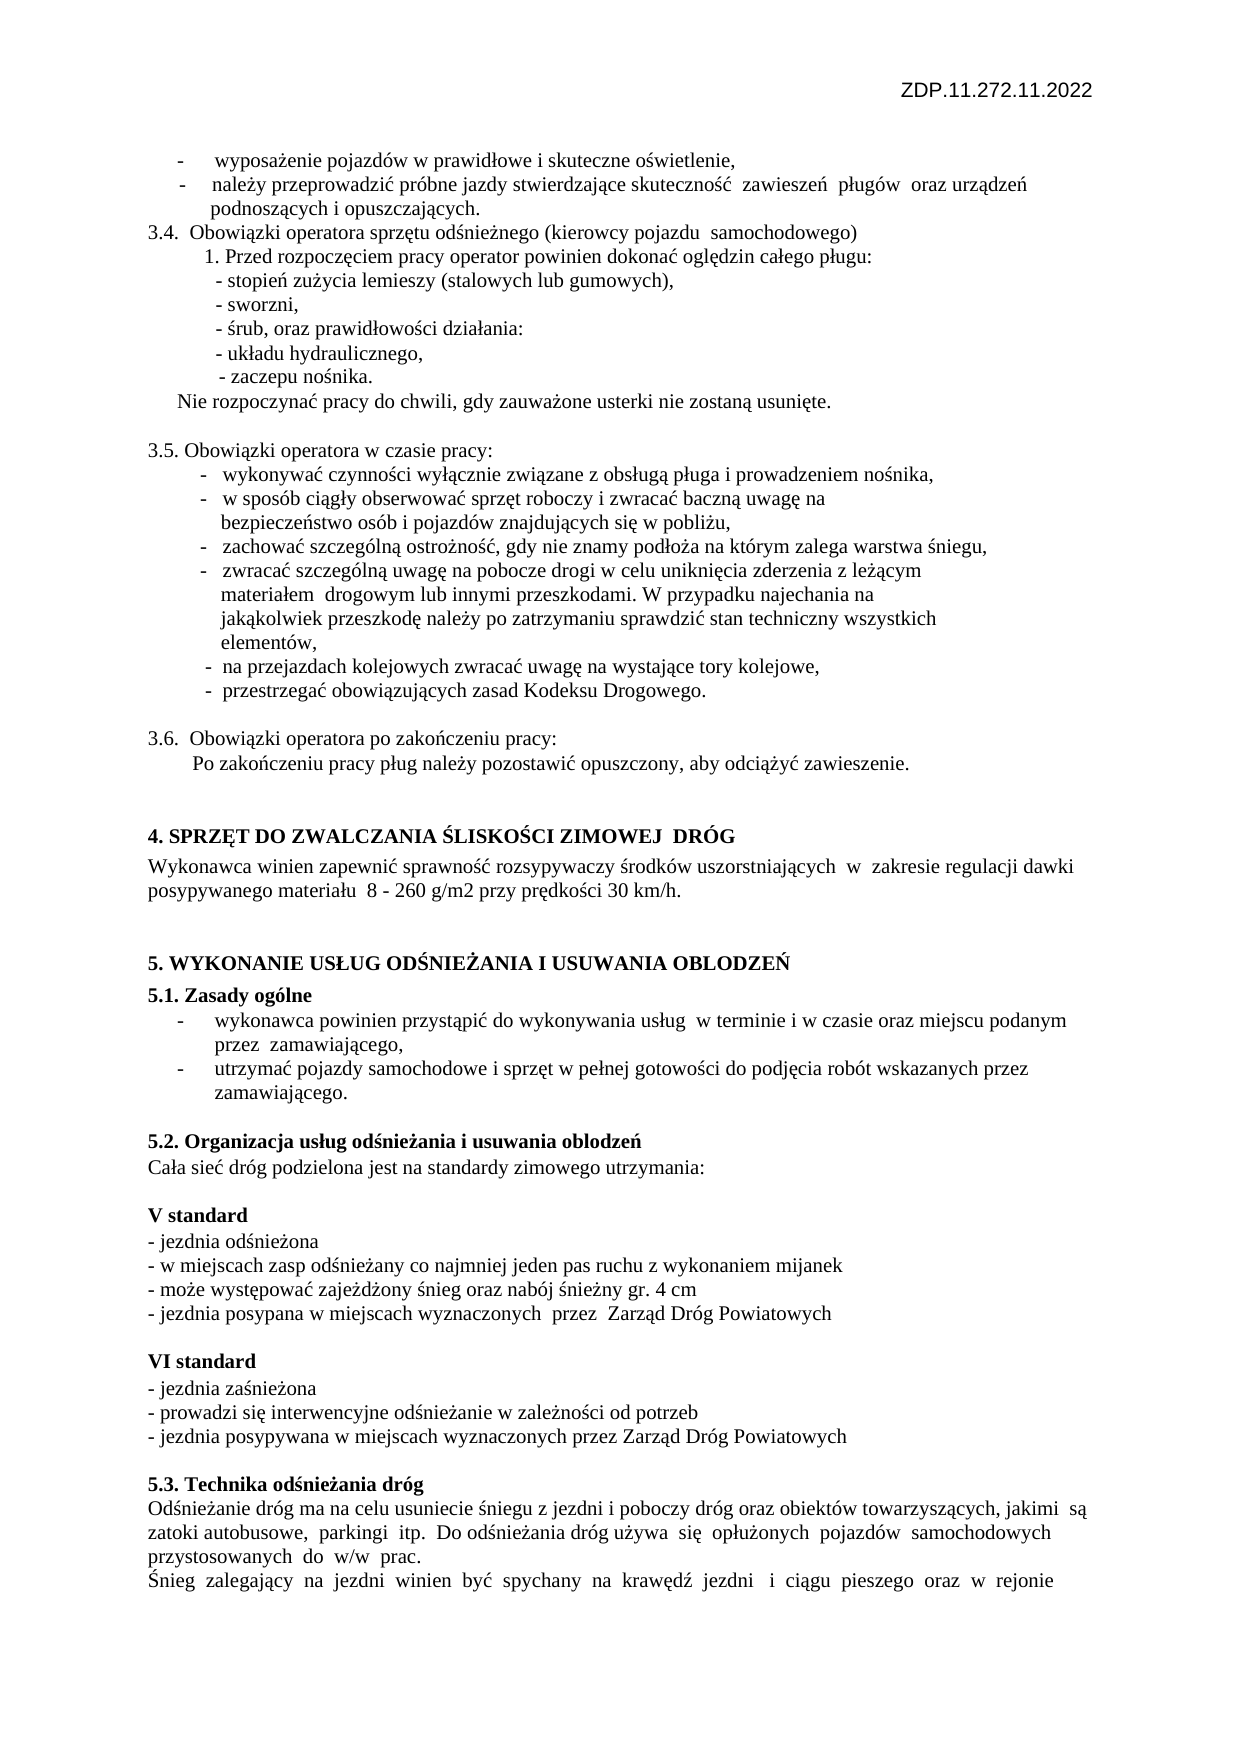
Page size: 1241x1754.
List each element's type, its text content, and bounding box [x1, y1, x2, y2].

text Po zakończeniu pracy pług należy pozostawić opuszczony, aby odciążyć zawieszenie. [192, 750, 1051, 774]
text bezpieczeństwo osób i pojazdów znajdujących się w pobliżu, [148, 510, 1093, 534]
text - stopień zużycia lemieszy (stalowych lub gumowych), [148, 268, 1093, 292]
text Odśnieżanie dróg ma na celu usuniecie śniegu z jezdni i poboczy dróg oraz obiektów towarzyszących, jakimi są zatoki autobusowe, parkingi itp. Do odśnieżania dróg używa się opłużonych pojazdów samochodowych przystosowanych do w/w prac. [148, 1496, 1092, 1568]
text - w sposób ciągły obserwować sprzęt roboczy i zwracać baczną uwagę na [148, 486, 1093, 510]
text VI standard [148, 1349, 1093, 1373]
text - układu hydraulicznego, [148, 340, 1093, 364]
list wykonawca powinien przystąpić do wykonywania usług w terminie i w czasie oraz miejscu podanym przez zamawiającego, [177, 1007, 1093, 1056]
text - zaczepu nośnika. [177, 364, 1093, 388]
text jakąkolwiek przeszkodę należy po zatrzymaniu sprawdzić stan techniczny wszystkich [148, 606, 1093, 630]
text - zwracać szczególną uwagę na pobocze drogi w celu uniknięcia zderzenia z leżącym [148, 558, 1093, 582]
text 1. Przed rozpoczęciem pracy operator powinien dokonać oględzin całego pługu: [204, 244, 1093, 268]
text 5.2. Organizacja usług odśnieżania i usuwania oblodzeń [148, 1129, 1093, 1153]
text Cała sieć dróg podzielona jest na standardy zimowego utrzymania: [148, 1155, 1093, 1179]
list wyposażenie pojazdów w prawidłowe i skuteczne oświetlenie, [177, 148, 1093, 172]
text - w miejscach zasp odśnieżany co najmniej jeden pas ruchu z wykonaniem mijanek [148, 1253, 1093, 1277]
text - jezdnia posypywana w miejscach wyznaczonych przez Zarząd Dróg Powiatowych [148, 1424, 1093, 1448]
text - sworzni, [148, 292, 1093, 316]
text - jezdnia posypana w miejscach wyznaczonych przez Zarząd Dróg Powiatowych [148, 1301, 1093, 1325]
text 5. WYKONANIE USŁUG ODŚNIEŻANIA I USUWANIA OBLODZEŃ [148, 951, 1093, 975]
text - śrub, oraz prawidłowości działania: [148, 316, 1093, 340]
text 3.4. Obowiązki operatora sprzętu odśnieżnego (kierowcy pojazdu samochodowego) [148, 220, 1051, 244]
text - na przejazdach kolejowych zwracać uwagę na wystające tory kolejowe, [148, 654, 1093, 678]
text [148, 1568, 1093, 1592]
text podnoszących i opuszczających. [148, 196, 1093, 220]
text 3.5. Obowiązki operatora w czasie pracy: [148, 438, 1093, 462]
text Wykonawca winien zapewnić sprawność rozsypywaczy środków uszorstniających w zakresie regulacji dawki posypywanego materiału 8 - 260 g/m2 przy prędkości 30 km/h. [148, 854, 1093, 902]
text - należy przeprowadzić próbne jazdy stwierdzające skuteczność zawieszeń pługów oraz urządzeń [148, 172, 1093, 196]
text elementów, [148, 630, 1093, 654]
text 4. SPRZĘT DO ZWALCZANIA ŚLISKOŚCI ZIMOWEJ DRÓG [148, 823, 1093, 848]
text - może występować zajeżdżony śnieg oraz nabój śnieżny gr. 4 cm [148, 1277, 1093, 1301]
text V standard [148, 1203, 1093, 1227]
text - prowadzi się interwencyjne odśnieżanie w zależności od potrzeb [148, 1400, 1093, 1424]
text - jezdnia odśnieżona [148, 1229, 1093, 1253]
text 5.1. Zasady ogólne [148, 983, 1093, 1007]
text - przestrzegać obowiązujących zasad Kodeksu Drogowego. [148, 678, 1093, 702]
list utrzymać pojazdy samochodowe i sprzęt w pełnej gotowości do podjęcia robót wskazanych przez zamawiającego. [177, 1056, 1093, 1104]
text 5.3. Technika odśnieżania dróg [148, 1472, 1093, 1496]
text - zachować szczególną ostrożność, gdy nie znamy podłoża na którym zalega warstwa śniegu, [148, 534, 1093, 558]
text materiałem drogowym lub innymi przeszkodami. W przypadku najechania na [148, 582, 1093, 606]
text Nie rozpoczynać pracy do chwili, gdy zauważone usterki nie zostaną usunięte. [177, 388, 1093, 413]
text - wykonywać czynności wyłącznie związane z obsługą pługa i prowadzeniem nośnika, [148, 462, 1093, 486]
text - jezdnia zaśnieżona [148, 1376, 1093, 1400]
text 3.6. Obowiązki operatora po zakończeniu pracy: [148, 726, 1093, 750]
